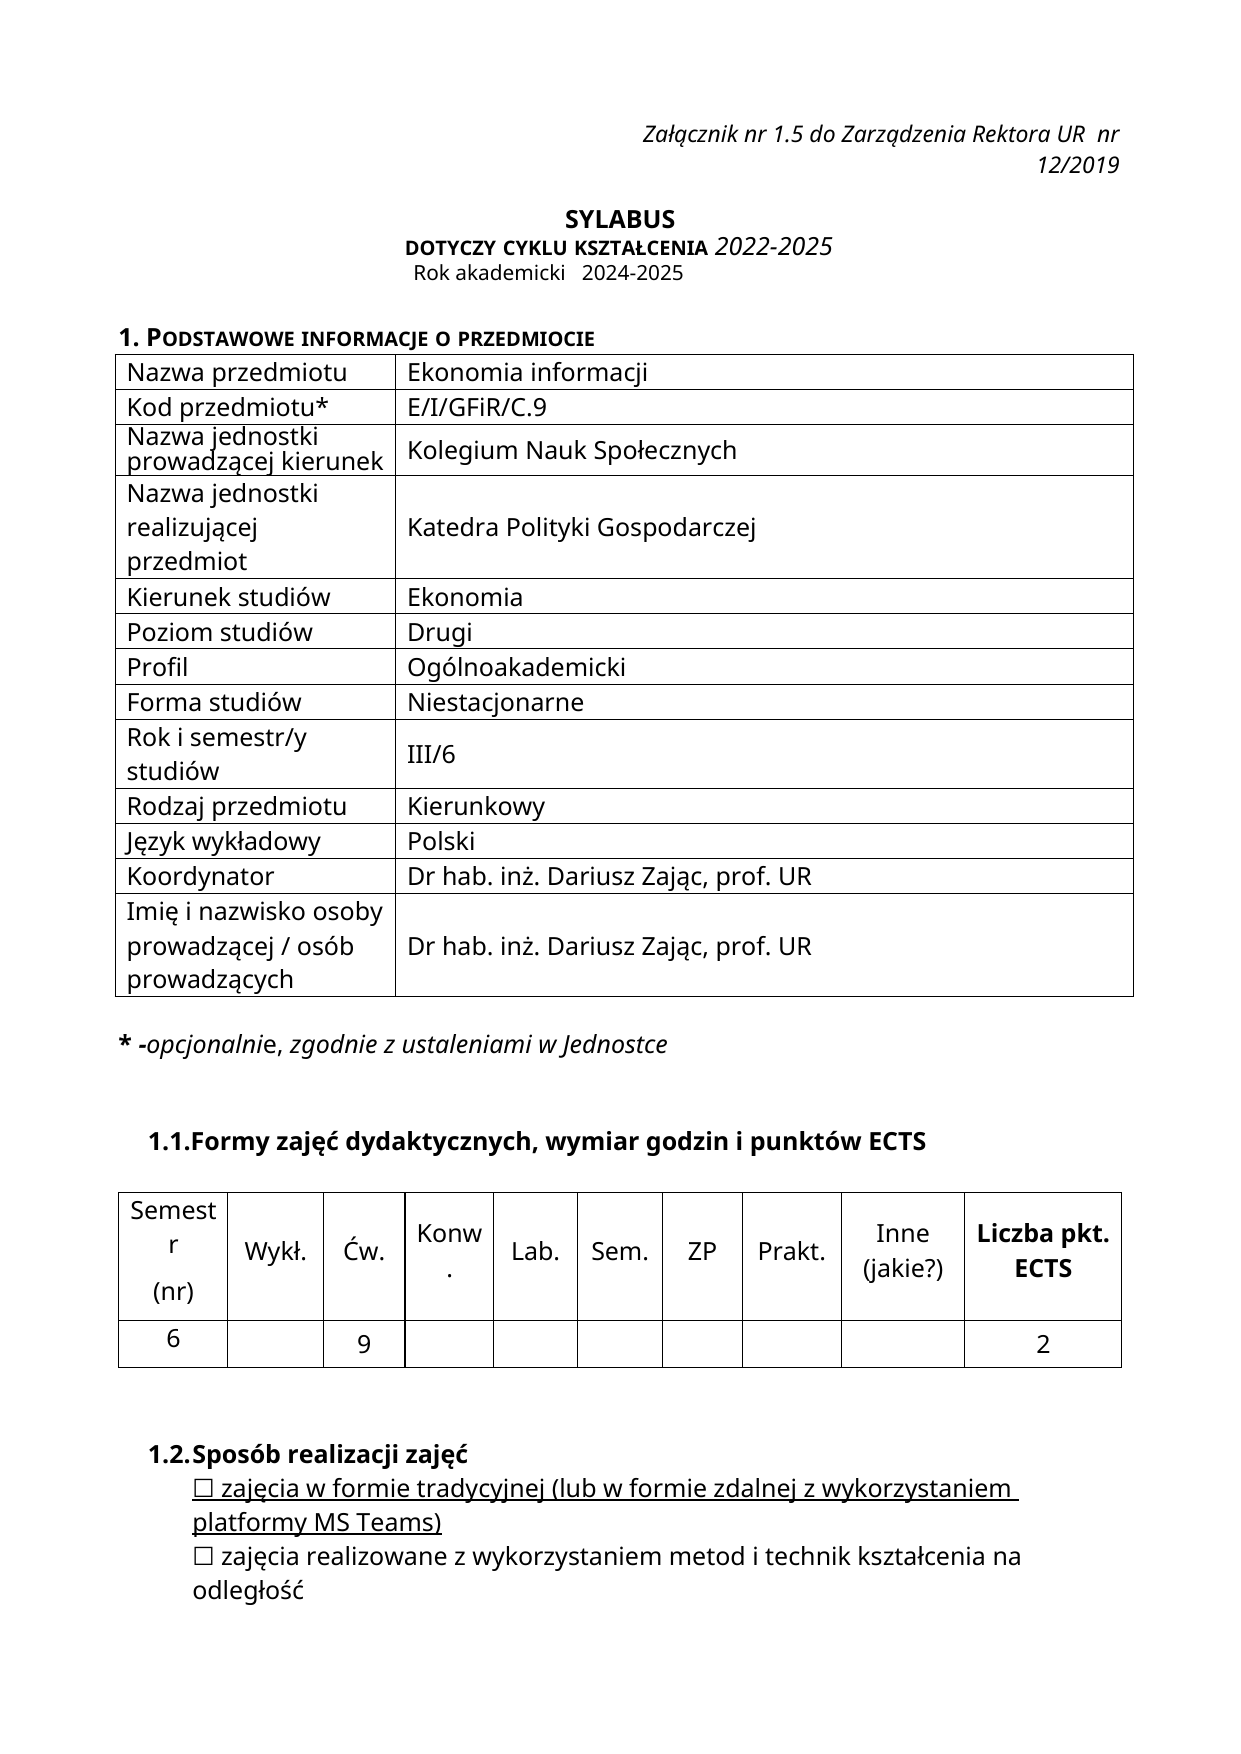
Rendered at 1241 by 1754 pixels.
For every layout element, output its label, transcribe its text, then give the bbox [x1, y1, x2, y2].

table_header Nazwa przedmiotu [116, 355, 395, 389]
text * -opcjonalnie, zgodnie z ustaleniami w Jednostce [118, 1026, 1122, 1061]
table_cell Nazwa jednostki prowadzącej kierunek [116, 425, 395, 475]
table_header Semestr (nr) [119, 1193, 227, 1320]
table_header Ekonomia informacji [396, 355, 1133, 389]
table_cell Niestacjonarne [396, 685, 1133, 718]
table_header Liczba pkt. ECTS [965, 1193, 1121, 1320]
table_cell [663, 1321, 742, 1367]
table_cell [494, 1321, 577, 1367]
text 1.1.Formy zajęć dydaktycznych, wymiar godzin i punktów ECTS [148, 1124, 1122, 1158]
table_cell 2 [965, 1321, 1121, 1367]
table_cell III/6 [396, 720, 1133, 788]
table_cell 6 [119, 1321, 227, 1367]
table_cell Ekonomia [396, 579, 1133, 613]
text ☐ zajęcia realizowane z wykorzystaniem metod i technik kształcenia na odległość [192, 1539, 1122, 1607]
table_cell Kierunek studiów [116, 579, 395, 613]
table_cell [842, 1321, 964, 1367]
table_header Inne (jakie?) [842, 1193, 964, 1320]
table_cell Polski [396, 824, 1133, 858]
table_cell Ogólnoakademicki [396, 649, 1133, 683]
text 1.2. Sposób realizacji zajęć [148, 1436, 1122, 1471]
text SYLABUS [118, 201, 1122, 236]
table_cell Koordynator [116, 859, 395, 893]
table_cell Profil [116, 649, 395, 683]
table_cell [743, 1321, 841, 1367]
table_header ZP [663, 1193, 742, 1320]
table_header Konw. [406, 1193, 493, 1320]
table_cell Rodzaj przedmiotu [116, 789, 395, 823]
table_header Prakt. [743, 1193, 841, 1320]
table_cell Kolegium Nauk Społecznych [396, 425, 1133, 475]
table_cell Forma studiów [116, 685, 395, 718]
table_cell Katedra Polityki Gospodarczej [396, 476, 1133, 578]
table_cell Dr hab. inż. Dariusz Zając, prof. UR [396, 859, 1133, 893]
table_cell Nazwa jednostki realizującej przedmiot [116, 476, 395, 578]
table_cell Kod przedmiotu* [116, 390, 395, 424]
table_cell [406, 1321, 493, 1367]
table_cell [228, 1321, 323, 1367]
table_cell Poziom studiów [116, 614, 395, 648]
text dotyczy cyklu kształcenia 2022-2025 [118, 236, 1122, 261]
table_cell Imię i nazwisko osoby prowadzącej / osób prowadzących [116, 894, 395, 996]
table_header Sem. [578, 1193, 662, 1320]
table_cell Język wykładowy [116, 824, 395, 858]
text 1. Podstawowe informacje o przedmiocie [118, 319, 1122, 354]
table_header Wykł. [228, 1193, 323, 1320]
text Załącznik nr 1.5 do Zarządzenia Rektora UR nr 12/2019 [118, 118, 1122, 181]
table_header Lab. [494, 1193, 577, 1320]
table_cell Dr hab. inż. Dariusz Zając, prof. UR [396, 894, 1133, 996]
table_cell [578, 1321, 662, 1367]
text ☐ zajęcia w formie tradycyjnej (lub w formie zdalnej z wykorzystaniem platformy MS Teams) [192, 1471, 1122, 1539]
table_header Ćw. [324, 1193, 404, 1320]
table_cell Rok i semestr/y studiów [116, 720, 395, 788]
table_cell Drugi [396, 614, 1133, 648]
text Rok akademicki 2024-2025 [118, 261, 1122, 286]
table_cell 9 [324, 1321, 404, 1367]
table_cell E/I/GFiR/C.9 [396, 390, 1133, 424]
table_cell Kierunkowy [396, 789, 1133, 823]
